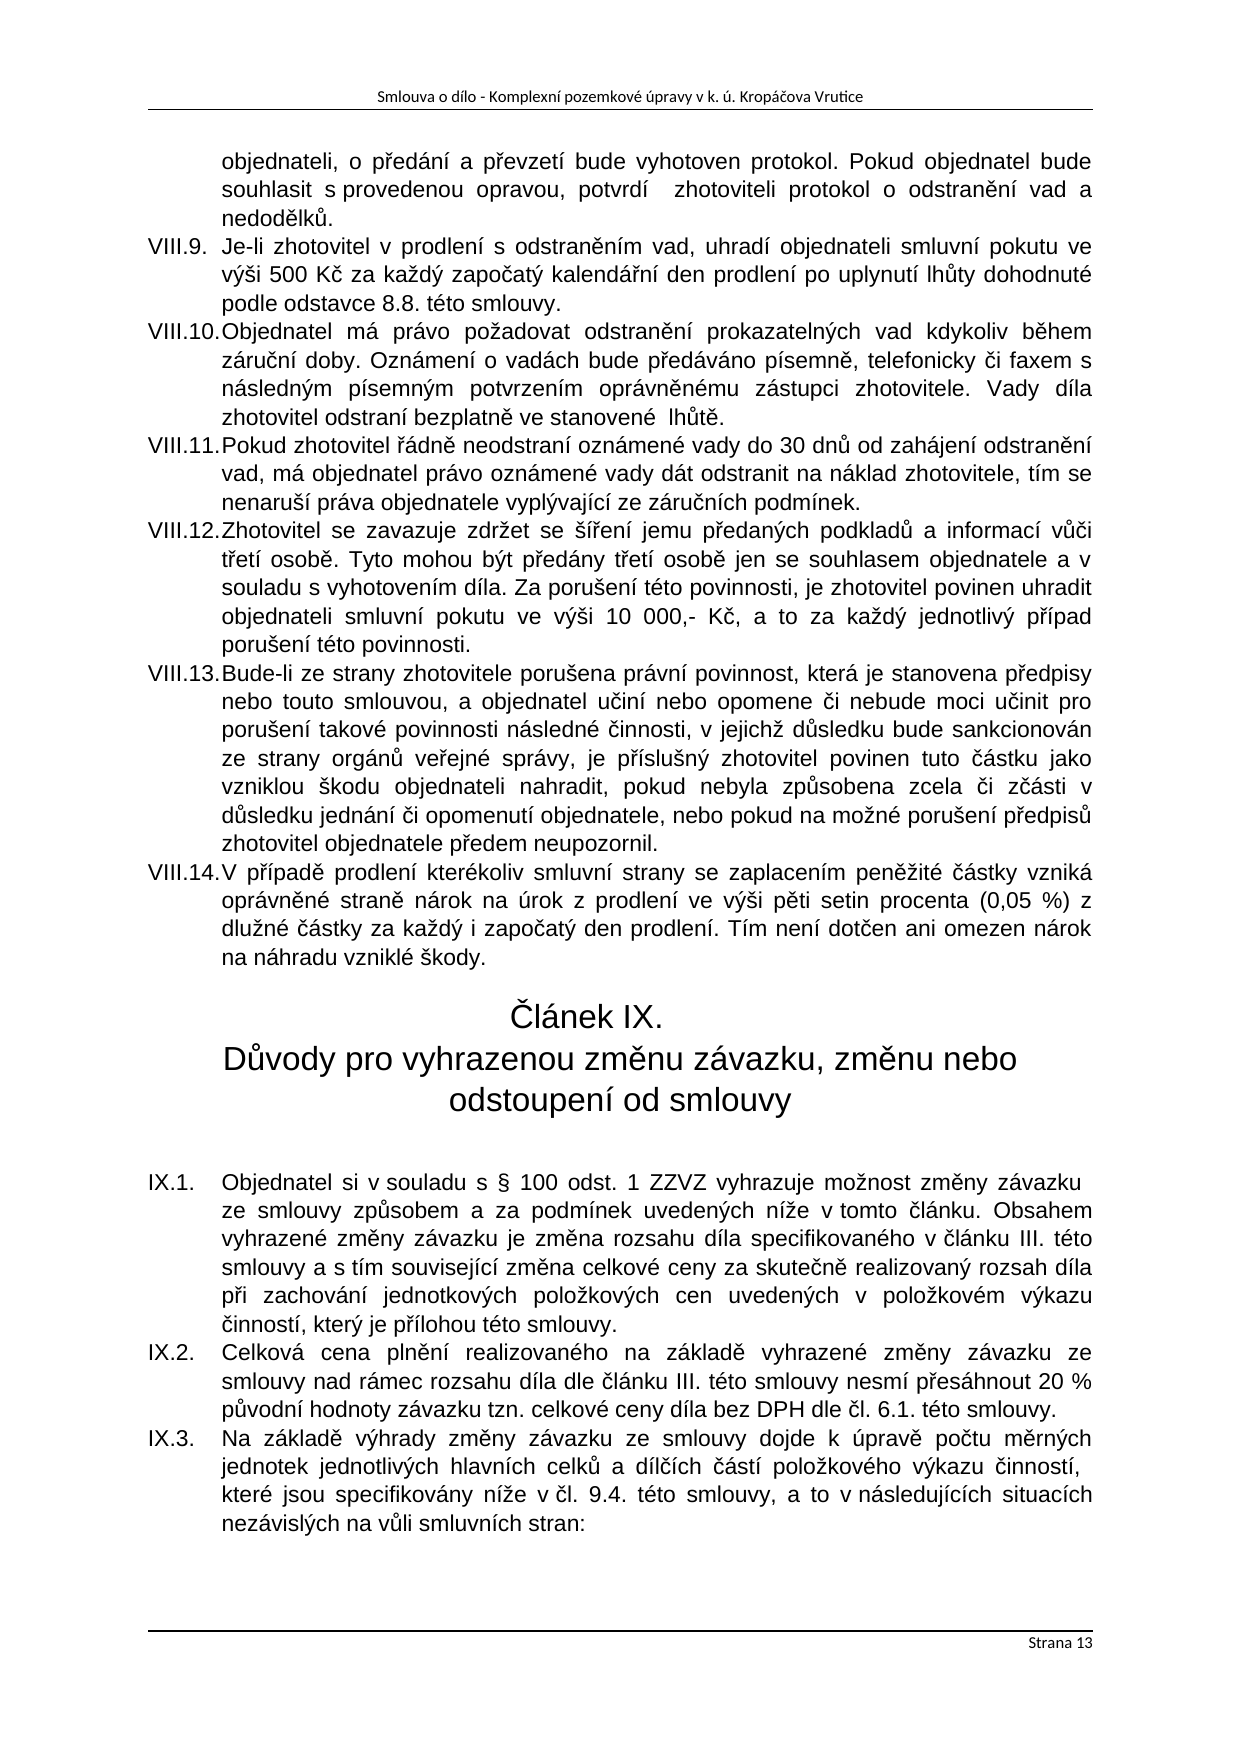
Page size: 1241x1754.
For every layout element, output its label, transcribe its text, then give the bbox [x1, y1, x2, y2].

list Pokud zhotovitel řádně neodstraní oznámené vady do 30 dnů od zahájení odstranění vad, má objednatel právo oznámené vady dát odstranit na náklad zhotovitele, tím se nenaruší práva objednatele vyplývající ze záručních podmínek. [148, 432, 1093, 515]
list Zhotovitel se zavazuje zdržet se šíření jemu předaných podkladů a informací vůči třetí osobě. Tyto mohou být předány třetí osobě jen se souhlasem objednatele a v souladu s vyhotovením díla. Za porušení této povinnosti, je zhotovitel povinen uhradit objednateli smluvní pokutu ve výši 10 000,- Kč, a to za každý jednotlivý případ porušení této povinnosti. [148, 517, 1093, 657]
list V případě prodlení kterékoliv smluvní strany se zaplacením peněžité částky vzniká oprávněné straně nárok na úrok z prodlení ve výši pěti setin procenta (0,05 %) z dlužné částky za každý i započatý den prodlení. Tím není dotčen ani omezen nárok na náhradu vzniklé škody. [148, 858, 1093, 970]
subtitle Důvody pro vyhrazenou změnu závazku, změnu nebo odstoupení od smlouvy [148, 997, 1093, 1119]
list Celková cena plnění realizovaného na základě vyhrazené změny závazku ze smlouvy nad rámec rozsahu díla dle článku III. této smlouvy nesmí přesáhnout 20 % původní hodnoty závazku tzn. celkové ceny díla bez DPH dle čl. 6.1. této smlouvy. [148, 1339, 1093, 1422]
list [148, 148, 1093, 231]
list Bude-li ze strany zhotovitele porušena právní povinnost, která je stanovena předpisy nebo touto smlouvou, a objednatel učiní nebo opomene či nebude moci učinit pro porušení takové povinnosti následné činnosti, v jejichž důsledku bude sankcionován ze strany orgánů veřejné správy, je příslušný zhotovitel povinen tuto částku jako vzniklou škodu objednateli nahradit, pokud nebyla způsobena zcela či zčásti v důsledku jednání či opomenutí objednatele, nebo pokud na možné porušení předpisů zhotovitel objednatele předem neupozornil. [148, 659, 1093, 856]
list Objednatel má právo požadovat odstranění prokazatelných vad kdykoliv během záruční doby. Oznámení o vadách bude předáváno písemně, telefonicky či faxem s následným písemným potvrzením oprávněnému zástupci zhotovitele. Vady díla zhotovitel odstraní bezplatně ve stanovené lhůtě. [148, 318, 1093, 430]
list Objednatel si v souladu s § 100 odst. 1 ZZVZ vyhrazuje možnost změny závazku ze smlouvy způsobem a za podmínek uvedených níže v tomto článku. Obsahem vyhrazené změny závazku je změna rozsahu díla specifikovaného v článku III. této smlouvy a s tím související změna celkové ceny za skutečně realizovaný rozsah díla při zachování jednotkových položkových cen uvedených v položkovém výkazu činností, který je přílohou této smlouvy. [148, 1168, 1093, 1337]
list Na základě výhrady změny závazku ze smlouvy dojde k úpravě počtu měrných jednotek jednotlivých hlavních celků a dílčích částí položkového výkazu činností, které jsou specifikovány níže v čl. 9.4. této smlouvy, a to v následujících situacích nezávislých na vůli smluvních stran: [148, 1424, 1093, 1536]
list Je-li zhotovitel v prodlení s odstraněním vad, uhradí objednateli smluvní pokutu ve výši 500 Kč za každý započatý kalendářní den prodlení po uplynutí lhůty dohodnuté podle odstavce 8.8. této smlouvy. [148, 233, 1093, 316]
